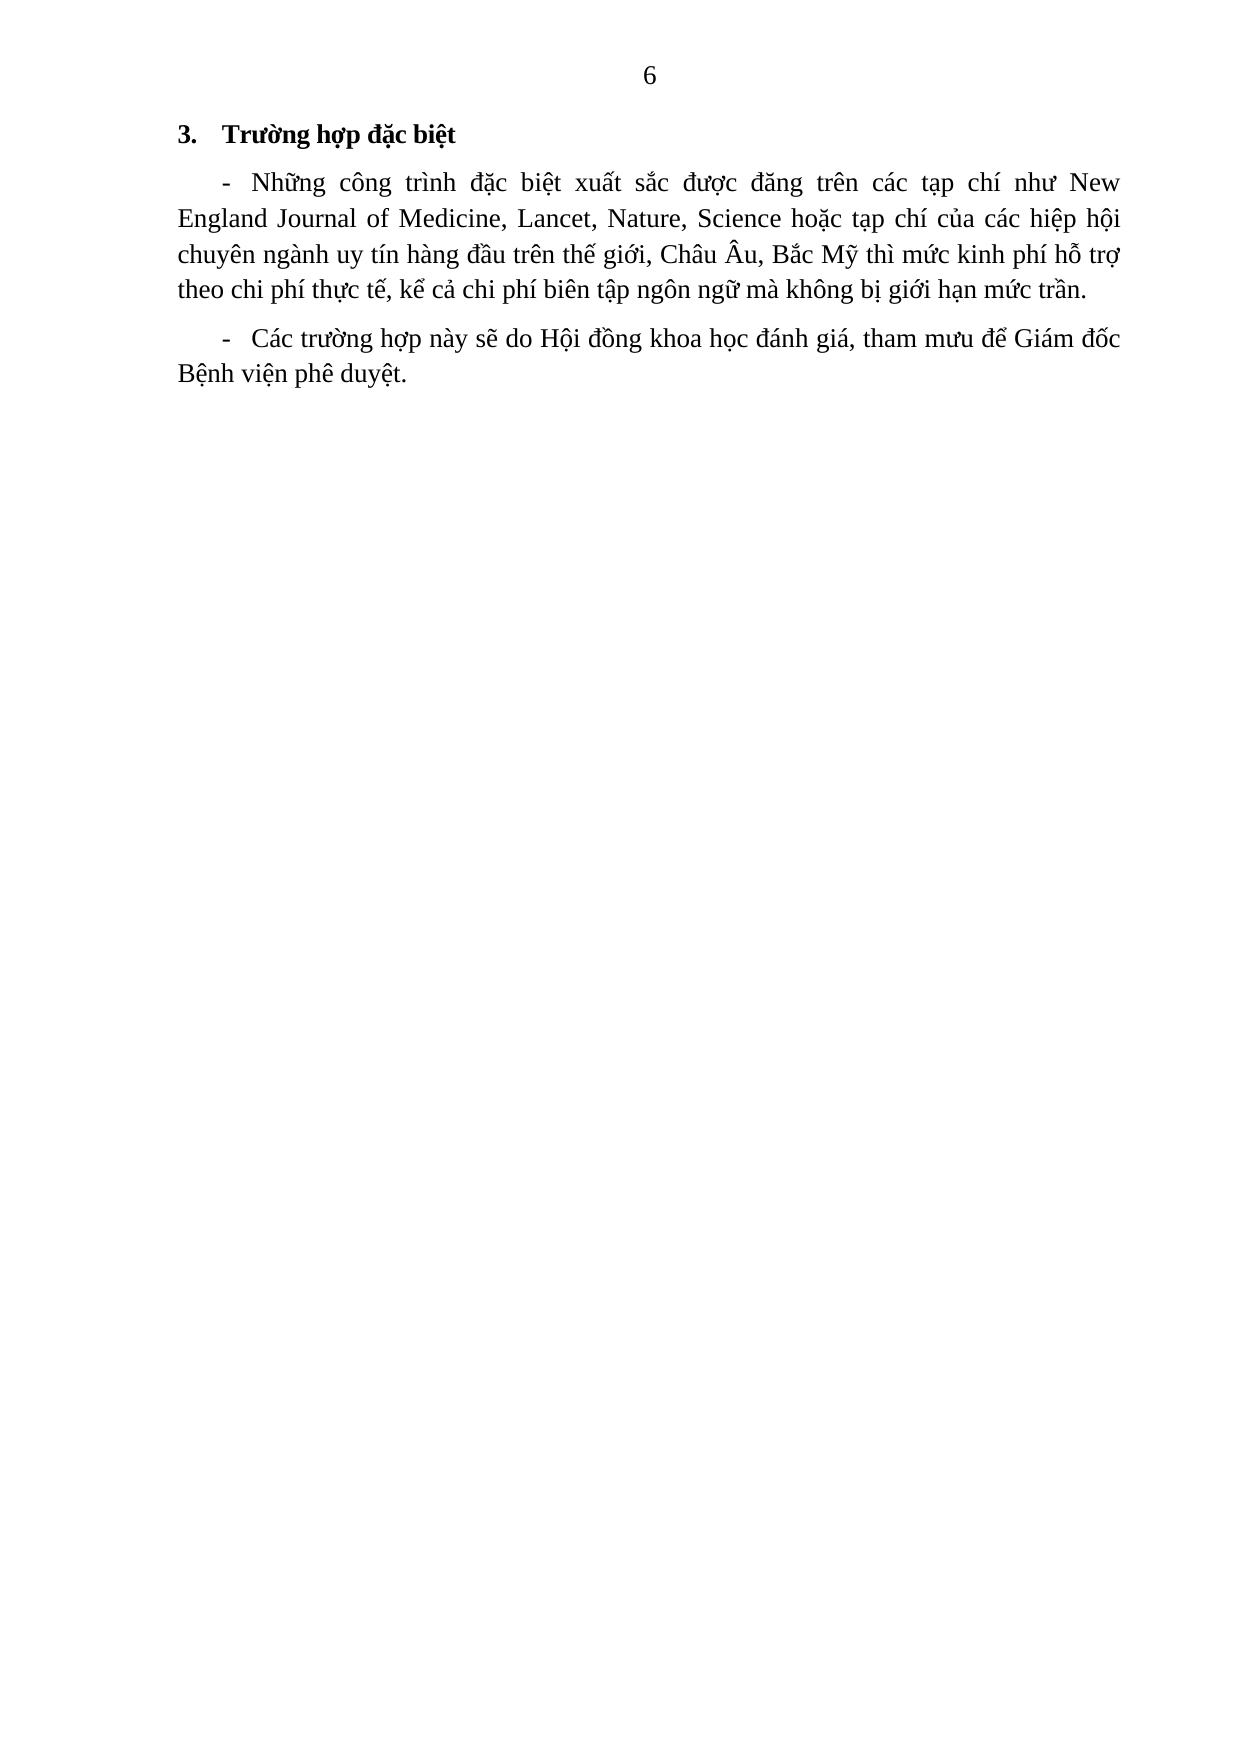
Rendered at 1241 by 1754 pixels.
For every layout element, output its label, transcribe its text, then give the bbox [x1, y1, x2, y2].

list Trường hợp đặc biệt [177, 118, 1122, 149]
list Các trường hợp này sẽ do Hội đồng khoa học đánh giá, tham mưu để Giám đốc Bệnh viện phê duyệt. [177, 322, 1122, 389]
list Những công trình đặc biệt xuất sắc được đăng trên các tạp chí như New England Journal of Medicine, Lancet, Nature, Science hoặc tạp chí của các hiệp hội chuyên ngành uy tín hàng đầu trên thế giới, Châu Âu, Bắc Mỹ thì mức kinh phí hỗ trợ theo chi phí thực tế, kể cả chi phí biên tập ngôn ngữ mà không bị giới hạn mức trần. [177, 166, 1122, 305]
